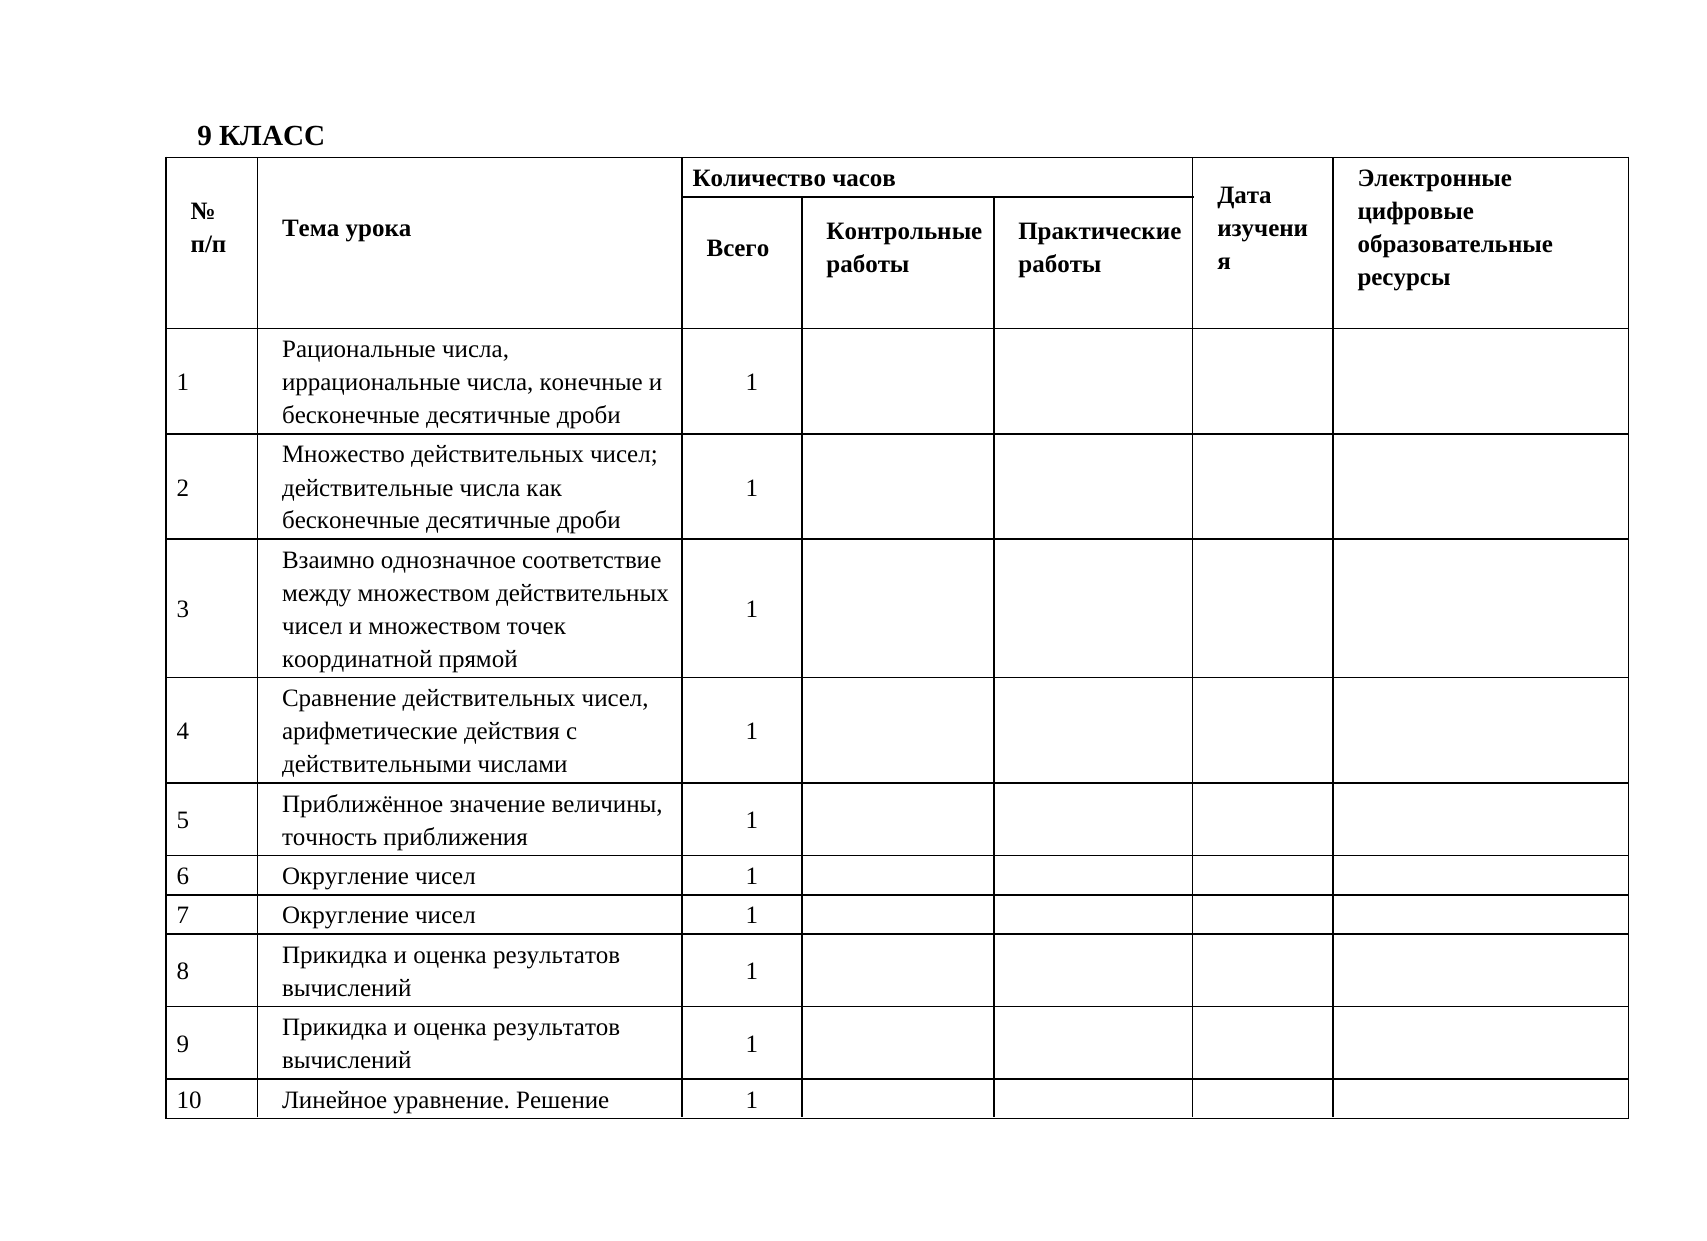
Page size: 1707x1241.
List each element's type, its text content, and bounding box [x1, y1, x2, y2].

table_cell [1193, 329, 1332, 433]
table_cell Прикидка и оценка результатов вычислений [258, 935, 681, 1006]
table_cell 1 [683, 856, 801, 894]
table_cell [1334, 435, 1628, 538]
table_cell [995, 1007, 1192, 1078]
table_cell 6 [167, 856, 257, 894]
table_cell Контрольные работы [803, 198, 993, 327]
text 9 КЛАСС [190, 118, 1618, 152]
table_cell [1193, 435, 1332, 538]
table_cell [803, 540, 993, 677]
table_cell [803, 856, 993, 894]
table_cell 1 [167, 329, 257, 433]
table_cell Множество действительных чисел; действительные числа как бесконечные десятичные дроби [258, 435, 681, 538]
table_cell 3 [167, 540, 257, 677]
table_cell [995, 1080, 1192, 1117]
table_cell [995, 784, 1192, 854]
table_cell Округление чисел [258, 856, 681, 894]
table_cell Рациональные числа, иррациональные числа, конечные и бесконечные десятичные дроби [258, 329, 681, 433]
table_cell [1193, 784, 1332, 854]
table_cell [995, 856, 1192, 894]
table_cell [1334, 935, 1628, 1006]
table_cell [1334, 329, 1628, 433]
table_cell [995, 896, 1192, 933]
table_cell Сравнение действительных чисел, арифметические действия с действительными числами [258, 678, 681, 782]
table_cell 1 [683, 540, 801, 677]
table_cell 4 [167, 678, 257, 782]
table_cell [803, 1007, 993, 1078]
table_cell [1334, 1080, 1628, 1117]
table_cell 1 [683, 1080, 801, 1117]
table_header Тема урока [258, 158, 681, 327]
table_cell [803, 1080, 993, 1117]
table_cell 9 [167, 1007, 257, 1078]
table_cell [1334, 856, 1628, 894]
table_cell 5 [167, 784, 257, 854]
table_cell [803, 678, 993, 782]
table_cell [1334, 1007, 1628, 1078]
table_cell [1193, 540, 1332, 677]
table_cell Приближённое значение величины, точность приближения [258, 784, 681, 854]
table_cell [995, 329, 1192, 433]
table_cell [1193, 896, 1332, 933]
table_cell [995, 540, 1192, 677]
table_cell [1193, 1007, 1332, 1078]
table_cell [803, 784, 993, 854]
table_cell 1 [683, 896, 801, 933]
table_cell Прикидка и оценка результатов вычислений [258, 1007, 681, 1078]
table_cell Взаимно однозначное соответствие между множеством действительных чисел и множеством точек координатной прямой [258, 540, 681, 677]
table_cell [1193, 1080, 1332, 1117]
table_cell [995, 435, 1192, 538]
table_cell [258, 1080, 681, 1117]
table_cell [803, 935, 993, 1006]
table_cell 1 [683, 784, 801, 854]
table_header Дата изучения [1193, 158, 1332, 327]
table_cell [1193, 678, 1332, 782]
table_cell 8 [167, 935, 257, 1006]
table_cell 7 [167, 896, 257, 933]
table_cell 1 [683, 1007, 801, 1078]
table_cell 10 [167, 1080, 257, 1117]
table_cell Всего [683, 198, 801, 327]
table_cell [1193, 856, 1332, 894]
table_cell [1193, 935, 1332, 1006]
table_cell 1 [683, 329, 801, 433]
table_cell [995, 678, 1192, 782]
table_cell [1334, 784, 1628, 854]
table_cell [1334, 540, 1628, 677]
table_header Количество часов [683, 158, 1192, 196]
table_cell [995, 935, 1192, 1006]
table_cell Практические работы [995, 198, 1192, 327]
table_cell 1 [683, 935, 801, 1006]
table_cell [1334, 896, 1628, 933]
table_cell Округление чисел [258, 896, 681, 933]
table_cell 1 [683, 435, 801, 538]
table_cell 2 [167, 435, 257, 538]
table_cell [803, 896, 993, 933]
table_cell [803, 435, 993, 538]
table_cell [803, 329, 993, 433]
table_header Электронные цифровые образовательные ресурсы [1334, 158, 1628, 327]
table_header № п/п [167, 158, 257, 327]
table_cell [1334, 678, 1628, 782]
table_cell 1 [683, 678, 801, 782]
